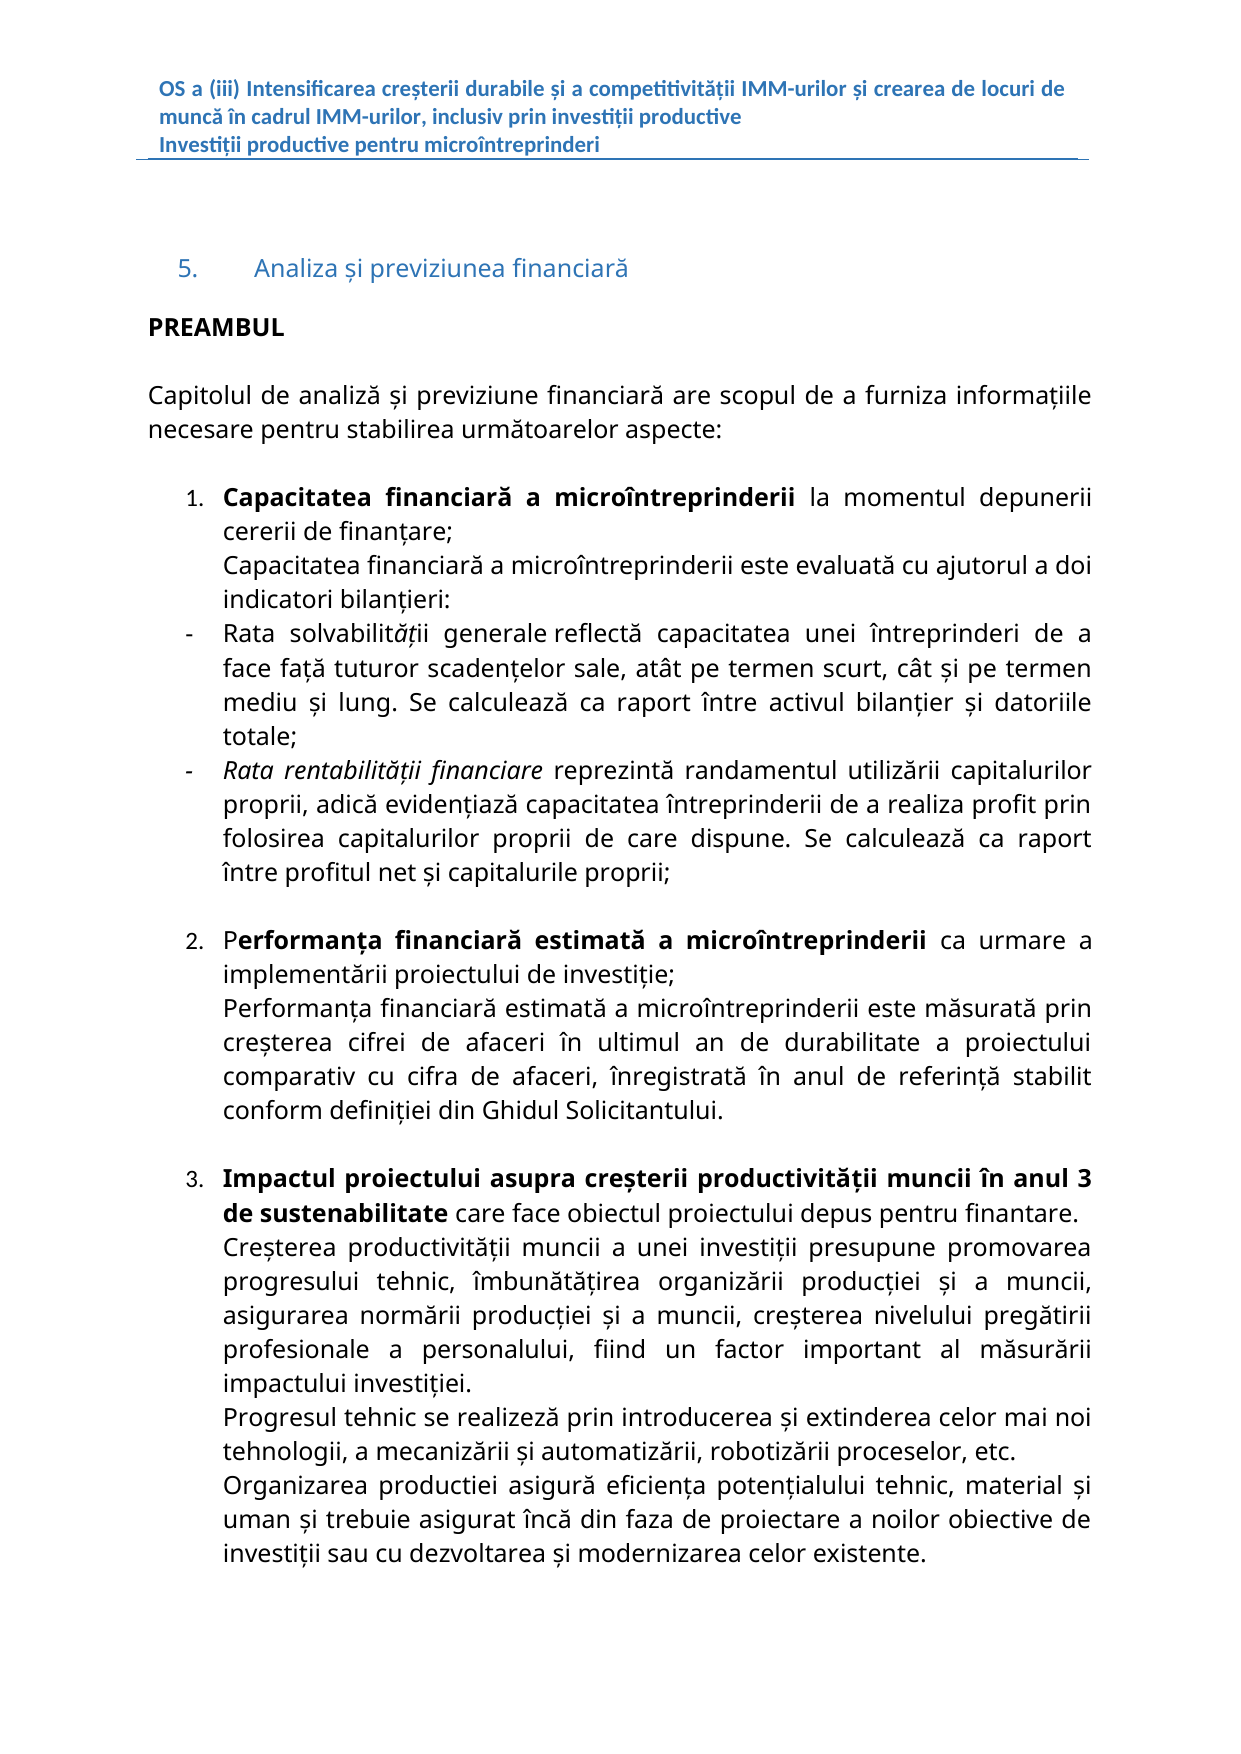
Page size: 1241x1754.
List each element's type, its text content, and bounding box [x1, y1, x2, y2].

list Rata solvabilității generale reflectă capacitatea unei întreprinderi de a face față tuturor scadențelor sale, atât pe termen scurt, cât și pe termen mediu și lung. Se calculează ca raport între activul bilanțier și datoriile totale; [185, 616, 1093, 752]
text PREAMBUL [148, 309, 1093, 344]
list Performanța financiară estimată a microîntreprinderii ca urmare a implementării proiectului de investiție; [185, 923, 1093, 991]
list Organizarea productiei asigură eficiența potențialului tehnic, material și uman și trebuie asigurat încă din faza de proiectare a noilor obiective de investiții sau cu dezvoltarea și modernizarea celor existente. [223, 1468, 1093, 1570]
list Impactul proiectului asupra creșterii productivității muncii în anul 3 de sustenabilitate care face obiectul proiectului depus pentru finantare. [185, 1161, 1093, 1229]
list Rata rentabilității financiare reprezintă randamentul utilizării capitalurilor proprii, adică evidențiază capacitatea întreprinderii de a realiza profit prin folosirea capitalurilor proprii de care dispune. Se calculează ca raport între profitul net și capitalurile proprii; [185, 752, 1093, 889]
list Capacitatea financiară a microîntreprinderii este evaluată cu ajutorul a doi indicatori bilanțieri: [223, 548, 1093, 616]
list Performanța financiară estimată a microîntreprinderii este măsurată prin creșterea cifrei de afaceri în ultimul an de durabilitate a proiectului comparativ cu cifra de afaceri, înregistrată în anul de referință stabilit conform definiției din Ghidul Solicitantului. [223, 991, 1093, 1127]
list Capacitatea financiară a microîntreprinderii la momentul depunerii cererii de finanțare; [185, 480, 1093, 548]
list Creșterea productivității muncii a unei investiții presupune promovarea progresului tehnic, îmbunătățirea organizării producției și a muncii, asigurarea normării producției și a muncii, creșterea nivelului pregătirii profesionale a personalului, fiind un factor important al măsurării impactului investiției. [223, 1229, 1093, 1399]
subtitle Analiza și previziunea financiară [177, 251, 1093, 284]
text Capitolul de analiză și previziune financiară are scopul de a furniza informațiile necesare pentru stabilirea următoarelor aspecte: [148, 378, 1093, 446]
list Progresul tehnic se realizeză prin introducerea și extinderea celor mai noi tehnologii, a mecanizării și automatizării, robotizării proceselor, etc. [223, 1399, 1093, 1468]
